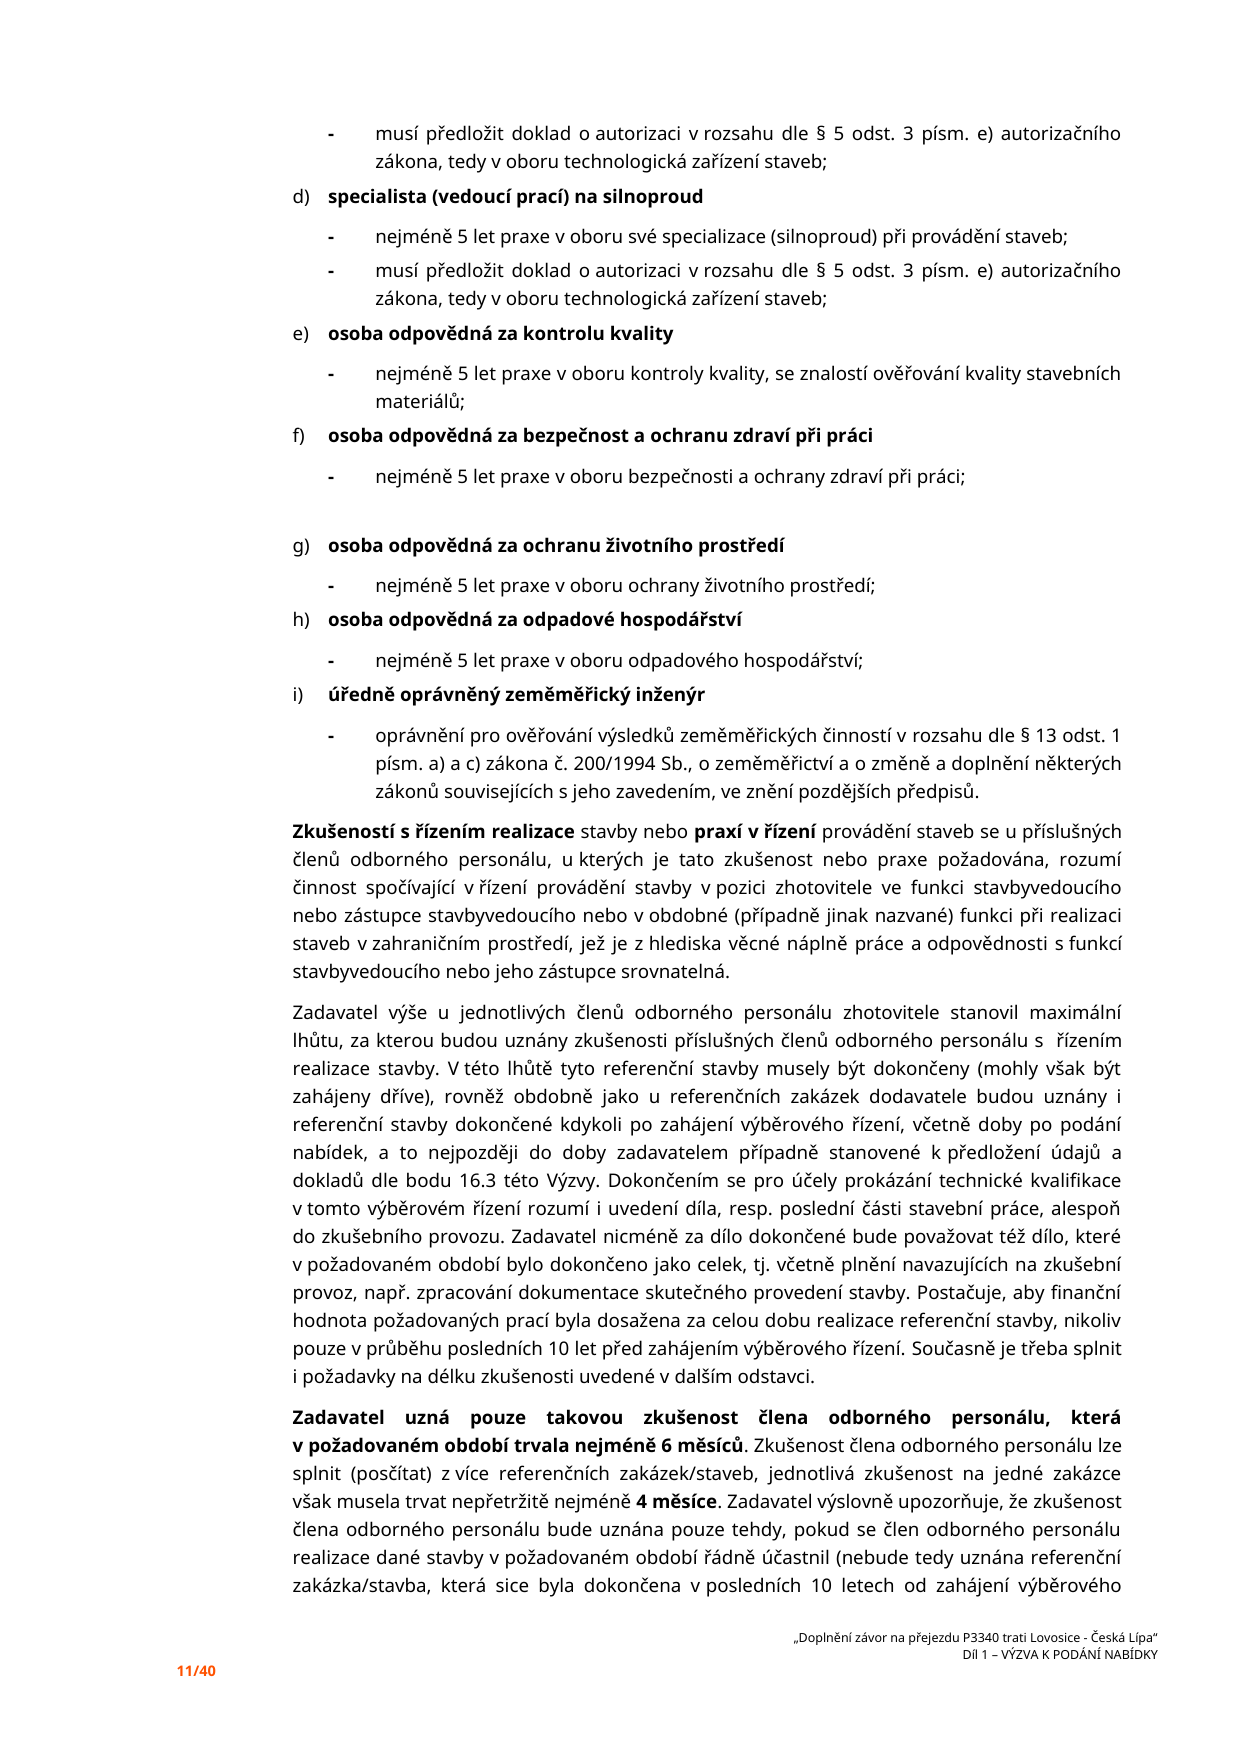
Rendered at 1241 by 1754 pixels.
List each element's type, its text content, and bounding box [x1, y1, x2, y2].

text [292, 1404, 1122, 1598]
list nejméně 5 let praxe v oboru ochrany životního prostředí; [328, 572, 1122, 598]
text Zkušeností s řízením realizace stavby nebo praxí v řízení provádění staveb se u příslušných členů odborného personálu, u kterých je tato zkušenost nebo praxe požadována, rozumí činnost spočívající v řízení provádění stavby v pozici zhotovitele ve funkci stavbyvedoucího nebo zástupce stavbyvedoucího nebo v obdobné (případně jinak nazvané) funkci při realizaci staveb v zahraničním prostředí, jež je z hlediska věcné náplně práce a odpovědnosti s funkcí stavbyvedoucího nebo jeho zástupce srovnatelná. [292, 818, 1122, 984]
list nejméně 5 let praxe v oboru své specializace (silnoproud) při provádění staveb; [328, 223, 1122, 249]
list osoba odpovědná za kontrolu kvality [292, 320, 1122, 346]
list osoba odpovědná za odpadové hospodářství [292, 607, 1122, 632]
list nejméně 5 let praxe v oboru odpadového hospodářství; [328, 647, 1122, 673]
list oprávnění pro ověřování výsledků zeměměřických činností v rozsahu dle § 13 odst. 1 písm. a) a c) zákona č. 200/1994 Sb., o zeměměřictví a o změně a doplnění některých zákonů souvisejících s jeho zavedením, ve znění pozdějších předpisů. [328, 722, 1122, 803]
list osoba odpovědná za bezpečnost a ochranu zdraví při práci [292, 423, 1122, 448]
list specialista (vedoucí prací) na silnoproud [292, 183, 1122, 208]
list musí předložit doklad o autorizaci v rozsahu dle § 5 odst. 3 písm. e) autorizačního zákona, tedy v oboru technologická zařízení staveb; [328, 121, 1122, 174]
text Zadavatel výše u jednotlivých členů odborného personálu zhotovitele stanovil maximální lhůtu, za kterou budou uznány zkušenosti příslušných členů odborného personálu s řízením realizace stavby. V této lhůtě tyto referenční stavby musely být dokončeny (mohly však být zahájeny dříve), rovněž obdobně jako u referenčních zakázek dodavatele budou uznány i referenční stavby dokončené kdykoli po zahájení výběrového řízení, včetně doby po podání nabídek, a to nejpozději do doby zadavatelem případně stanovené k předložení údajů a dokladů dle bodu 16.3 této Výzvy. Dokončením se pro účely prokázání technické kvalifikace v tomto výběrovém řízení rozumí i uvedení díla, resp. poslední části stavební práce, alespoň do zkušebního provozu. Zadavatel nicméně za dílo dokončené bude považovat též dílo, které v požadovaném období bylo dokončeno jako celek, tj. včetně plnění navazujících na zkušební provoz, např. zpracování dokumentace skutečného provedení stavby. Postačuje, aby finanční hodnota požadovaných prací byla dosažena za celou dobu realizace referenční stavby, nikoliv pouze v průběhu posledních 10 let před zahájením výběrového řízení. Současně je třeba splnit i požadavky na délku zkušenosti uvedené v dalším odstavci. [292, 999, 1122, 1389]
list úředně oprávněný zeměměřický inženýr [292, 681, 1122, 707]
list nejméně 5 let praxe v oboru kontroly kvality, se znalostí ověřování kvality stavebních materiálů; [328, 361, 1122, 414]
list osoba odpovědná za ochranu životního prostředí [292, 532, 1122, 557]
list musí předložit doklad o autorizaci v rozsahu dle § 5 odst. 3 písm. e) autorizačního zákona, tedy v oboru technologická zařízení staveb; [328, 258, 1122, 311]
list nejméně 5 let praxe v oboru bezpečnosti a ochrany zdraví při práci; [328, 463, 1122, 489]
